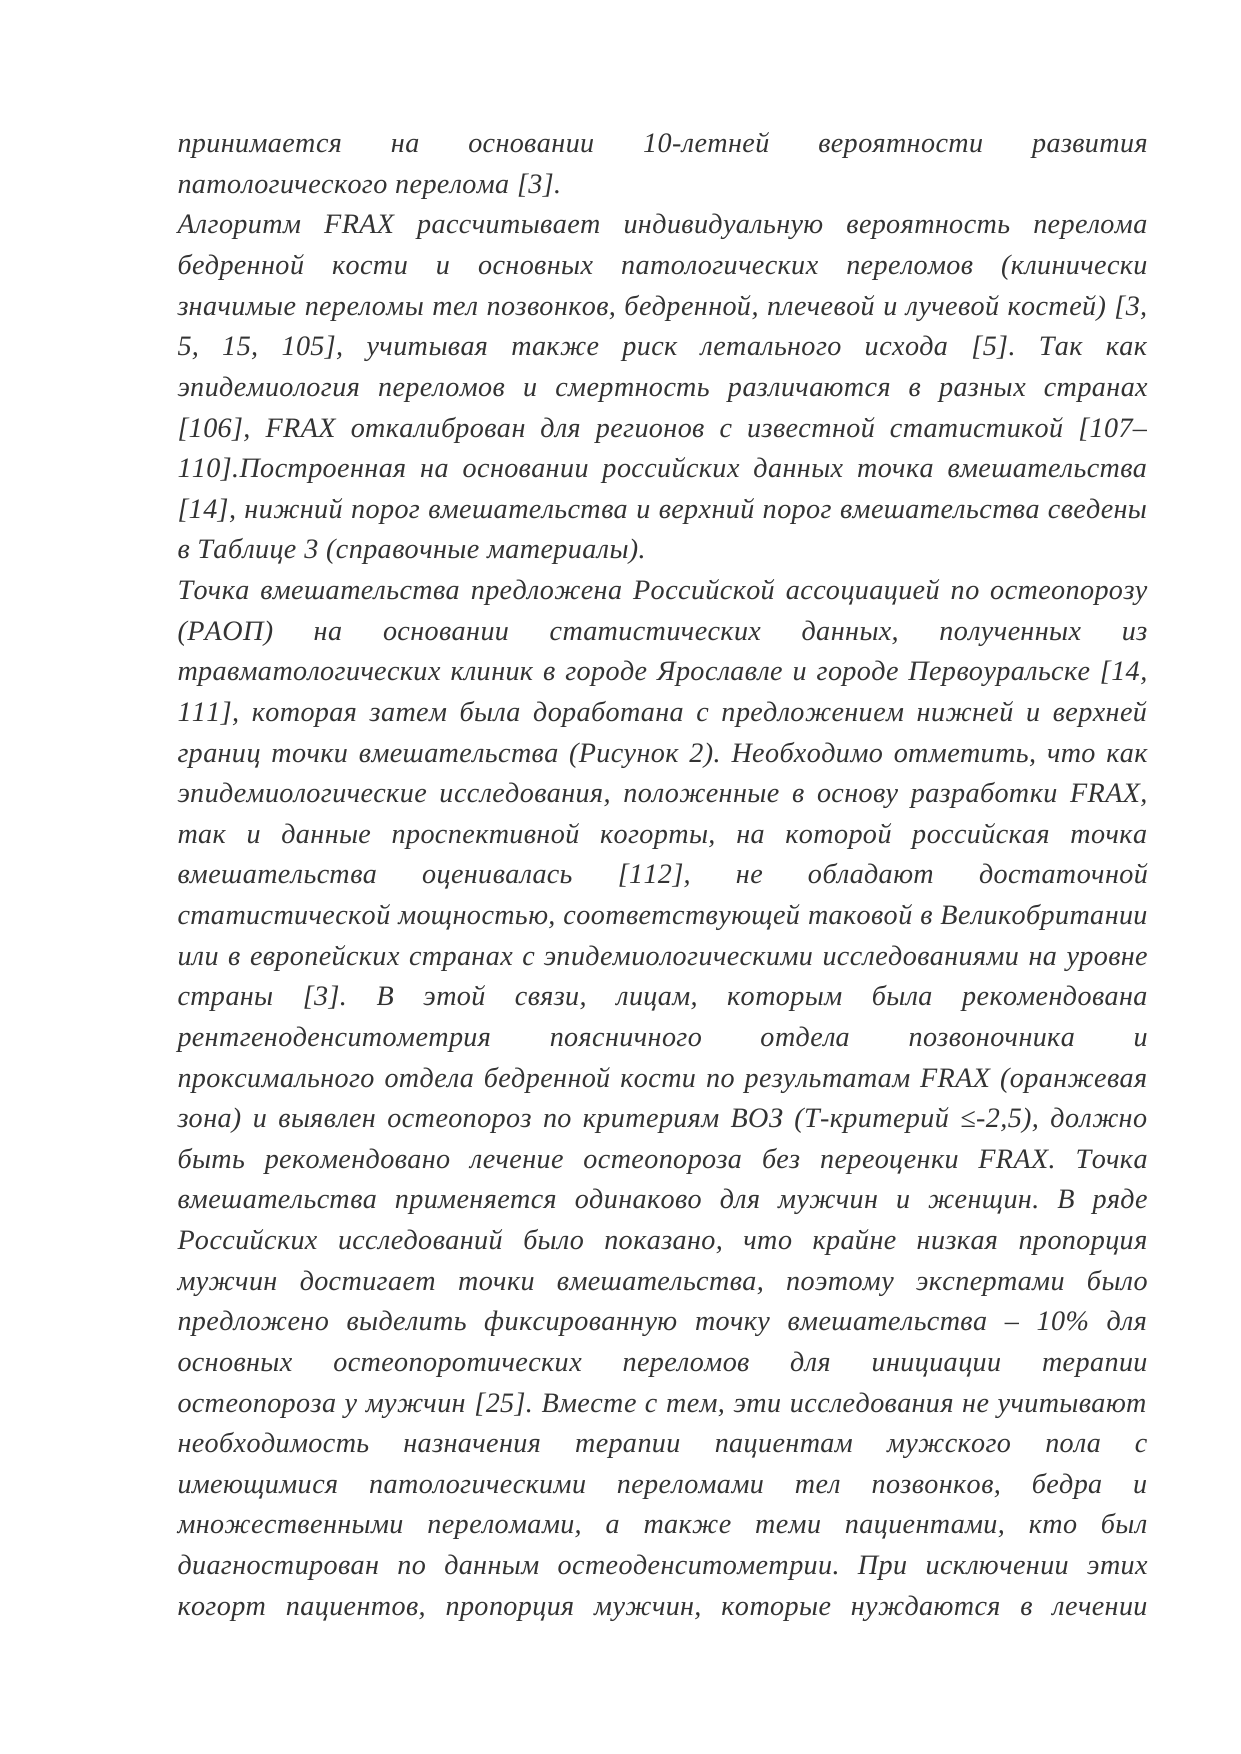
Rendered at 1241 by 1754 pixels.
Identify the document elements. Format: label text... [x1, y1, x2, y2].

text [177, 118, 1152, 199]
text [177, 565, 1152, 1621]
text Алгоритм FRAX рассчитывает индивидуальную вероятность перелома бедренной кости и основных патологических переломов (клинически значимые переломы тел позвонков, бедренной, плечевой и лучевой костей) [3, 5, 15, 105], учитывая также риск летального исхода [5]. Так как эпидемиология переломов и смертность различаются в разных странах [106], FRAX откалиброван для регионов с известной статистикой [107–110].Построенная на основании российских данных точка вмешательства [14], нижний порог вмешательства и верхний порог вмешательства сведены в Таблице 3 (справочные материалы). [177, 199, 1152, 565]
